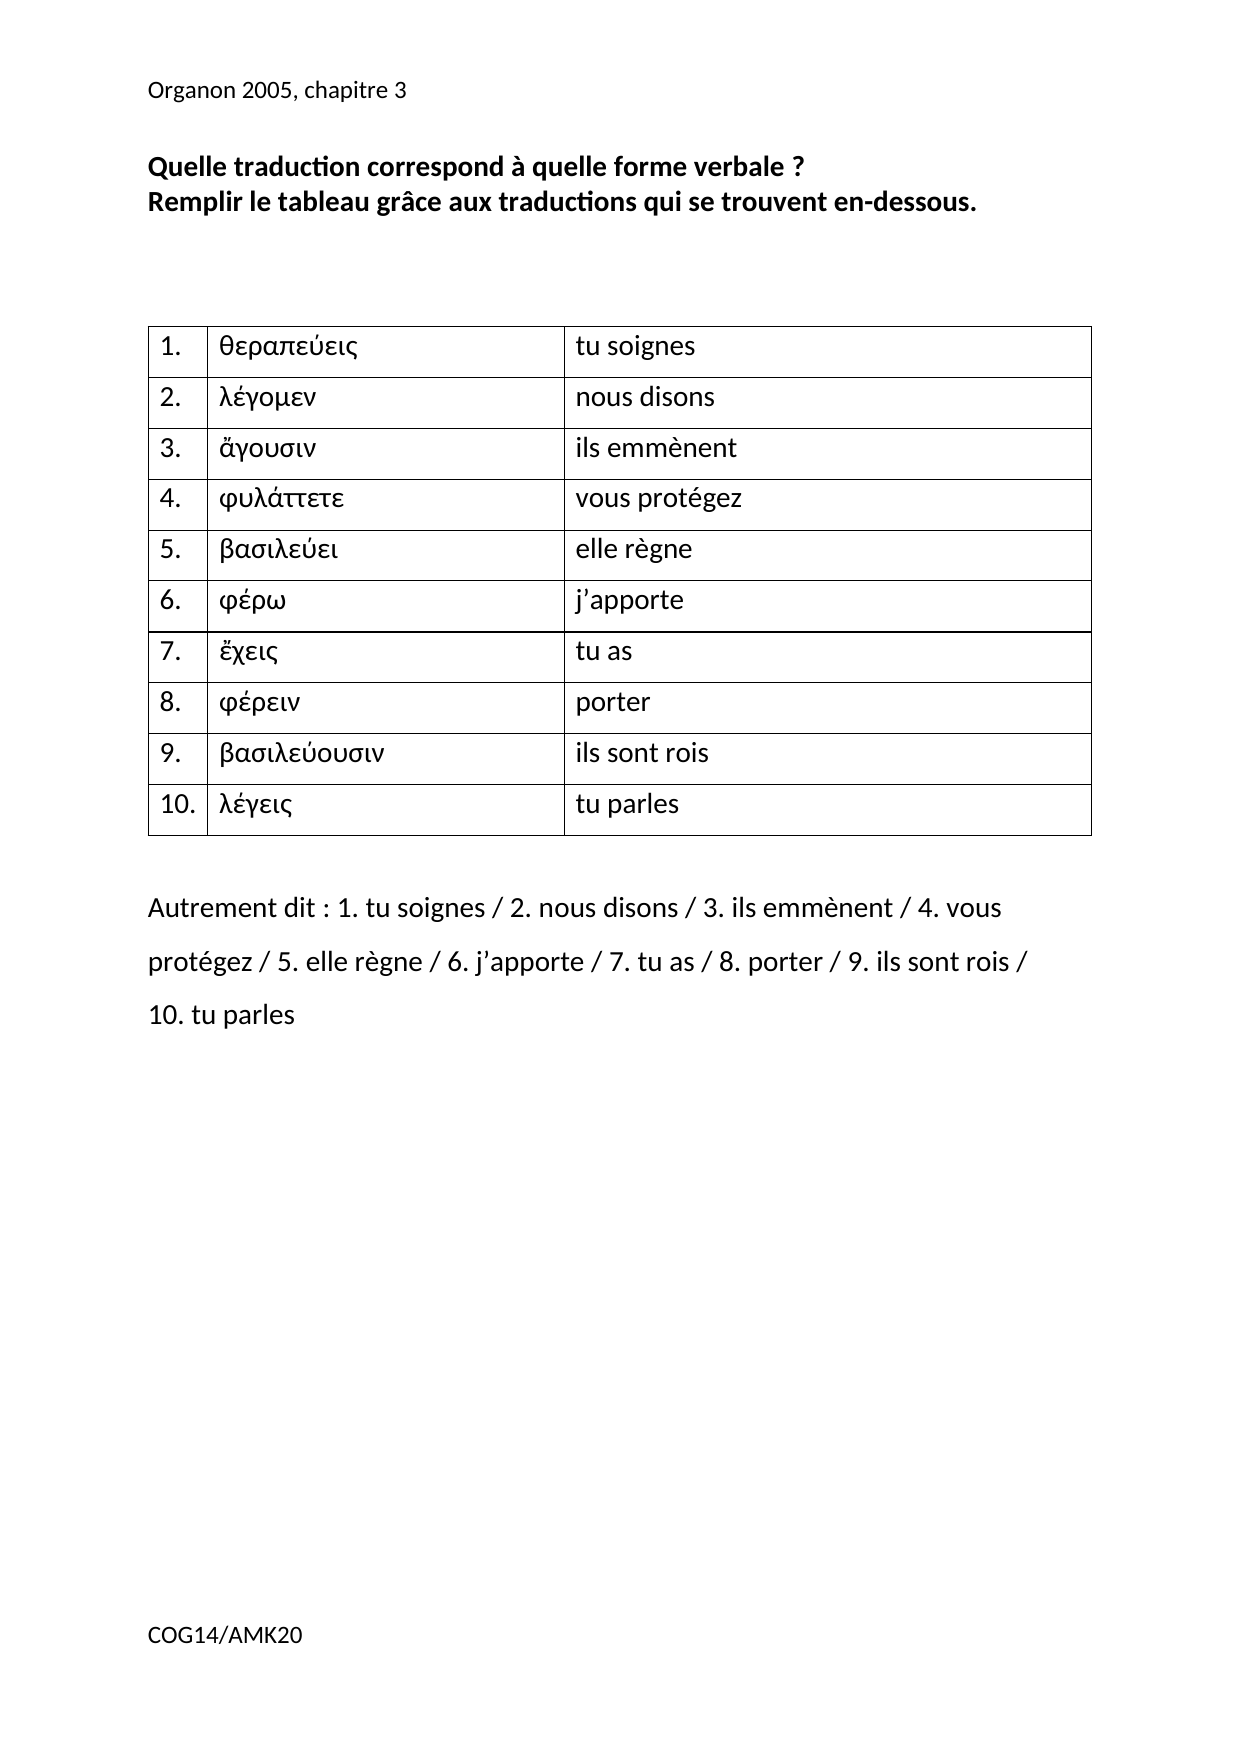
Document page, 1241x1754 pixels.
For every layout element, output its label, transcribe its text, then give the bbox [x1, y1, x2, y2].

table_header tu soignes [565, 327, 1091, 377]
table_cell nous disons [565, 378, 1091, 428]
table_cell λέγομεν [208, 378, 564, 428]
table_cell λέγεις [208, 785, 564, 835]
table_cell βασιλεύει [208, 531, 564, 580]
table_header 1. [149, 327, 207, 377]
table_cell 6. [149, 581, 207, 631]
table_cell tu as [565, 633, 1091, 682]
table_cell 10. [149, 785, 207, 835]
table_cell ils sont rois [565, 734, 1091, 784]
table_cell 3. [149, 429, 207, 478]
table_cell porter [565, 683, 1091, 733]
table_cell 9. [149, 734, 207, 784]
table_cell φέρειν [208, 683, 564, 733]
table_cell 7. [149, 633, 207, 682]
table_cell vous protégez [565, 480, 1091, 529]
table_cell 8. [149, 683, 207, 733]
table_cell 5. [149, 531, 207, 580]
table_cell φυλάττετε [208, 480, 564, 529]
table_cell elle règne [565, 531, 1091, 580]
table_cell 4. [149, 480, 207, 529]
table_cell βασιλεύουσιν [208, 734, 564, 784]
table_cell ἄγουσιν [208, 429, 564, 478]
text Autrement dit : 1. tu soignes / 2. nous disons / 3. ils emmènent / 4. vous protégez / 5. elle règne / 6. j’apporte / 7. tu as / 8. porter / 9. ils sont rois / 10. tu parles [148, 889, 1093, 1032]
table_header θεραπεύεις [208, 327, 564, 377]
table_cell tu parles [565, 785, 1091, 835]
table_cell ἔχεις [208, 633, 564, 682]
table_cell 2. [149, 378, 207, 428]
table_cell φέρω [208, 581, 564, 631]
table_cell j’apporte [565, 581, 1091, 631]
text Remplir le tableau grâce aux traductions qui se trouvent en-dessous. [148, 183, 1093, 219]
table_cell ils emmènent [565, 429, 1091, 478]
text Quelle traduction correspond à quelle forme verbale ? [148, 148, 1093, 183]
